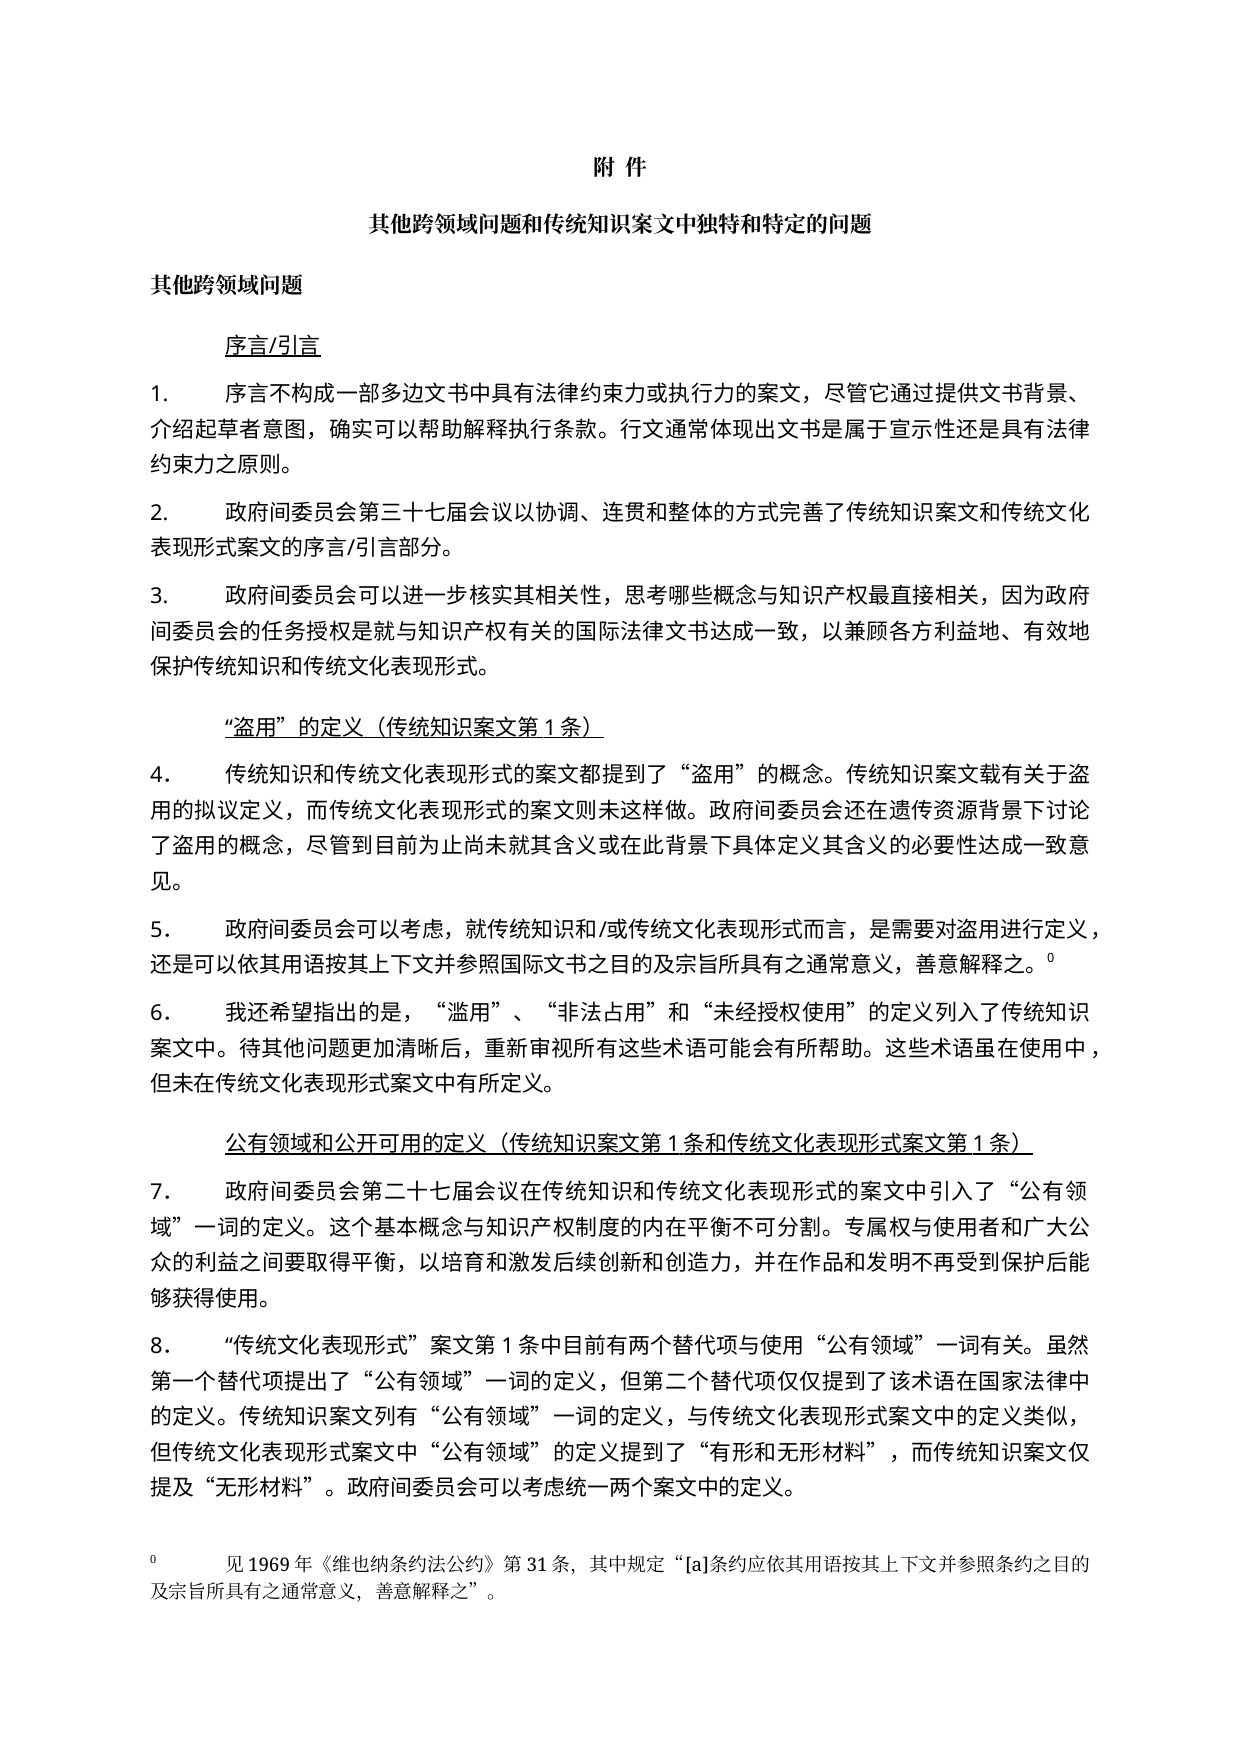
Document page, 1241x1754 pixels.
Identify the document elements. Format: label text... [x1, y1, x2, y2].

text 附 件 [150, 150, 1090, 181]
text 其他跨领域问题和传统知识案文中独特和特定的问题 [150, 207, 1090, 238]
text 其他跨领域问题 [150, 268, 1090, 300]
text “盗用”的定义（传统知识案文第1条） [225, 706, 1090, 741]
text 3. 政府间委员会可以进一步核实其相关性，思考哪些概念与知识产权最直接相关，因为政府间委员会的任务授权是就与知识产权有关的国际法律文书达成一致，以兼顾各方利益地、有效地保护传统知识和传统文化表现形式。 [150, 575, 1090, 681]
text 1. 序言不构成一部多边文书中具有法律约束力或执行力的案文，尽管它通过提供文书背景、介绍起草者意图，确实可以帮助解释执行条款。行文通常体现出文书是属于宣示性还是具有法律约束力之原则。 [150, 373, 1090, 479]
text 公有领域和公开可用的定义（传统知识案文第1条和传统文化表现形式案文第1条） [225, 1123, 1090, 1158]
text 4． 传统知识和传统文化表现形式的案文都提到了“盗用”的概念。传统知识案文载有关于盗用的拟议定义，而传统文化表现形式的案文则未这样做。政府间委员会还在遗传资源背景下讨论了盗用的概念，尽管到目前为止尚未就其含义或在此背景下具体定义其含义的必要性达成一致意见。 [150, 754, 1090, 896]
text 7． 政府间委员会第二十七届会议在传统知识和传统文化表现形式的案文中引入了“公有领域”一词的定义。这个基本概念与知识产权制度的内在平衡不可分割。专属权与使用者和广大公众的利益之间要取得平衡，以培育和激发后续创新和创造力，并在作品和发明不再受到保护后能够获得使用。 [150, 1171, 1090, 1312]
text 5． 政府间委员会可以考虑，就传统知识和/或传统文化表现形式而言，是需要对盗用进行定义，还是可以依其用语按其上下文并参照国际文书之目的及宗旨所具有之通常意义，善意解释之。 [150, 908, 1090, 979]
text 6． 我还希望指出的是，“滥用”、“非法占用”和“未经授权使用”的定义列入了传统知识案文中。待其他问题更加清晰后，重新审视所有这些术语可能会有所帮助。这些术语虽在使用中，但未在传统文化表现形式案文中有所定义。 [150, 991, 1090, 1098]
text 8． “传统文化表现形式”案文第1条中目前有两个替代项与使用“公有领域”一词有关。虽然第一个替代项提出了“公有领域”一词的定义，但第二个替代项仅仅提到了该术语在国家法律中的定义。传统知识案文列有“公有领域”一词的定义，与传统文化表现形式案文中的定义类似，但传统文化表现形式案文中“公有领域”的定义提到了“有形和无形材料”，而传统知识案文仅提及“无形材料”。政府间委员会可以考虑统一两个案文中的定义。 [150, 1325, 1090, 1502]
text 2. 政府间委员会第三十七届会议以协调、连贯和整体的方式完善了传统知识案文和传统文化表现形式案文的序言/引言部分。 [150, 491, 1090, 562]
text 序言/引言 [225, 325, 1090, 360]
